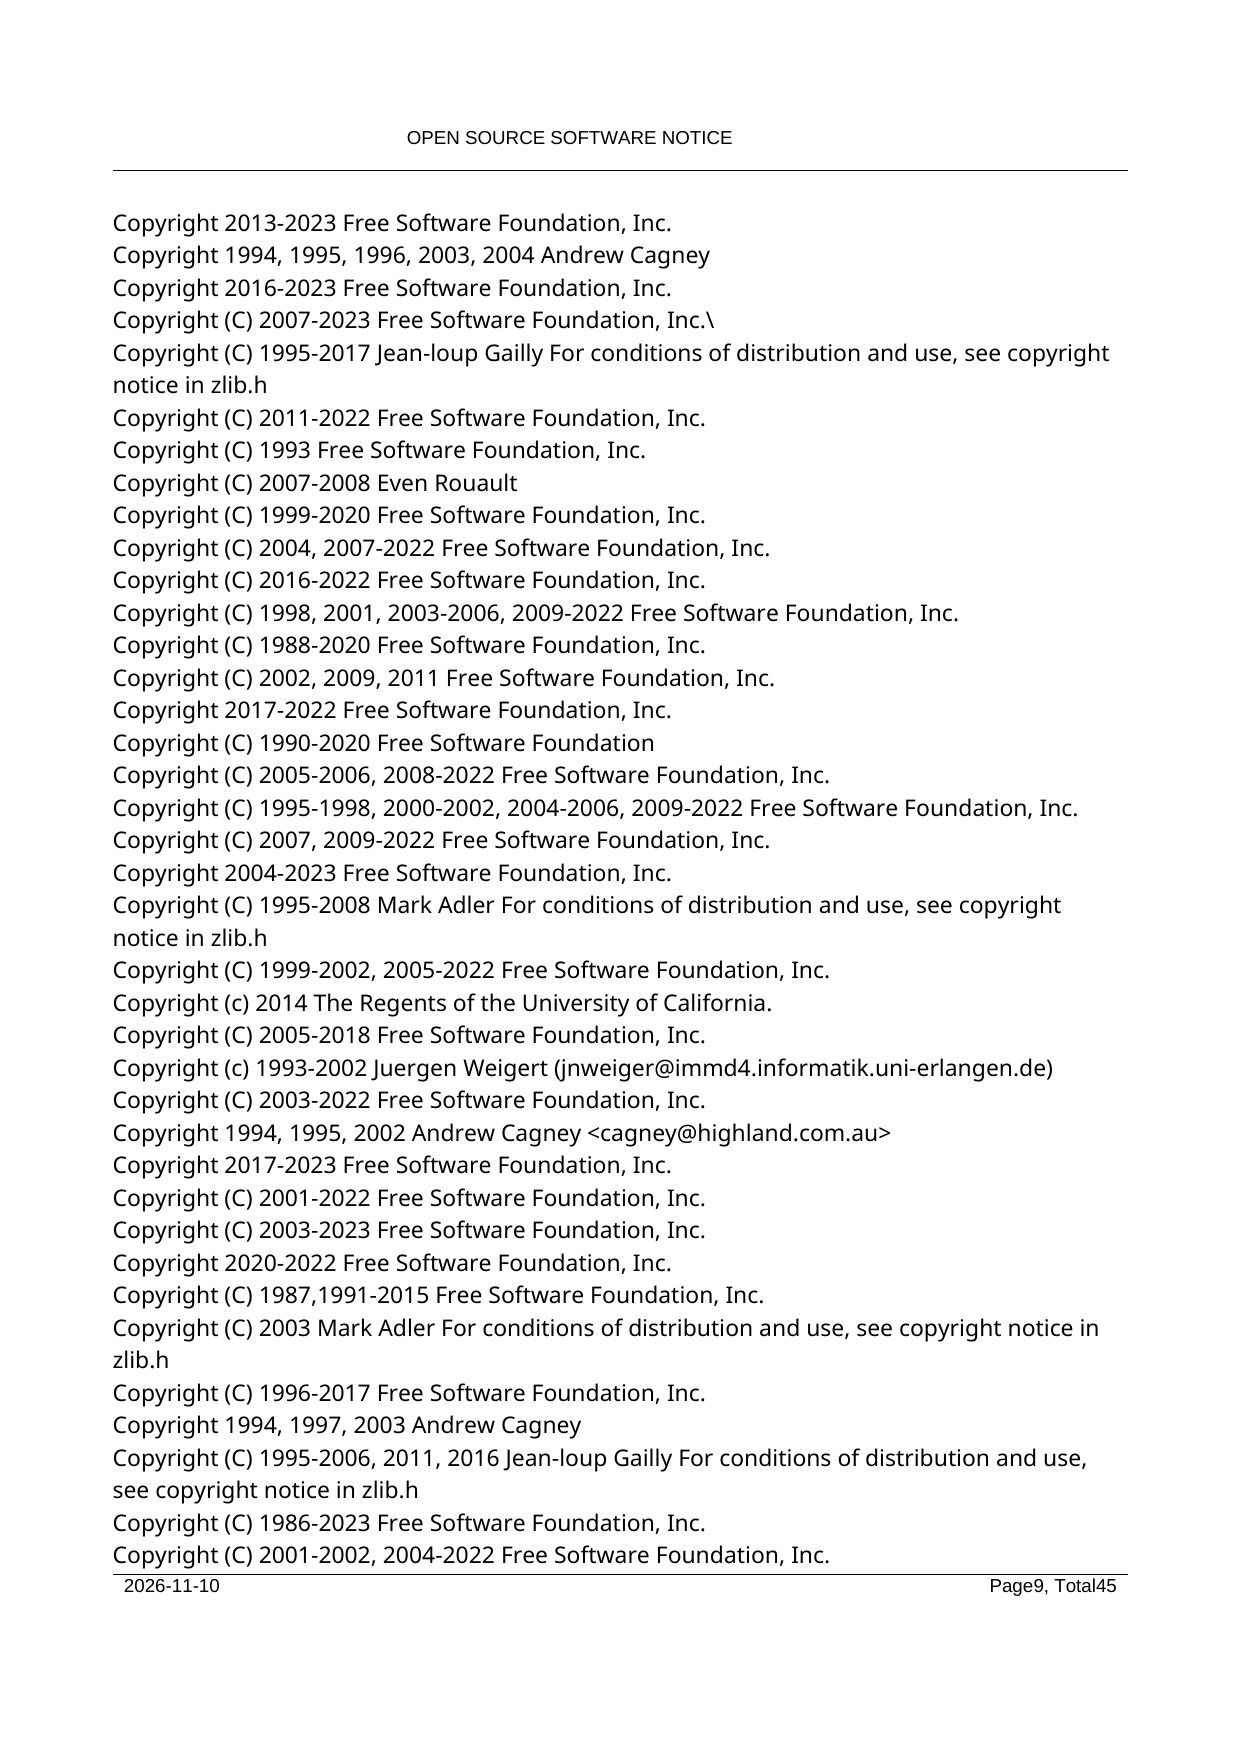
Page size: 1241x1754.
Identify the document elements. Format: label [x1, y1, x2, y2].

text [112, 206, 1128, 1571]
